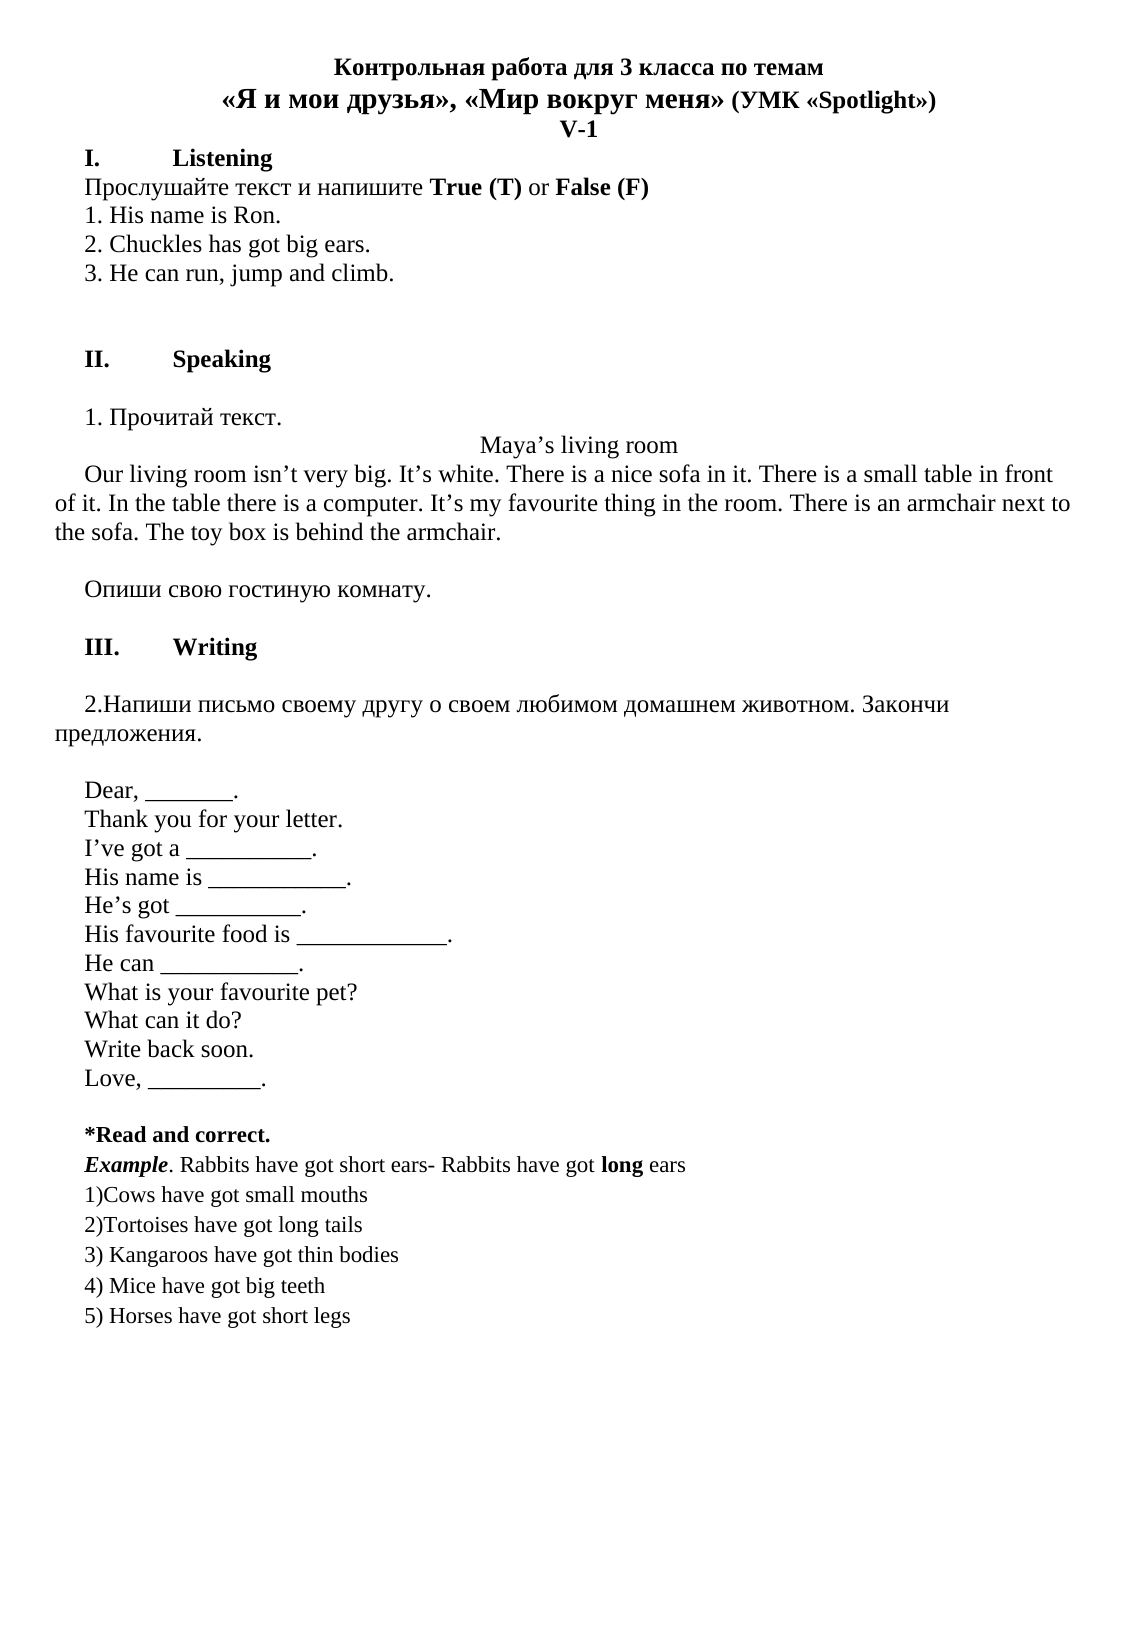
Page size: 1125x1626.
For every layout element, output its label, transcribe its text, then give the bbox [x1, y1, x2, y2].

text His name is ___________. [54, 862, 1073, 891]
text 1. His name is Ron. [54, 201, 1073, 229]
list Writing [54, 632, 1073, 661]
text V-1 [54, 114, 1073, 143]
text He can ___________. [54, 948, 1073, 977]
text Контрольная работа для 3 класса по темам [54, 52, 1073, 81]
text *Read and correct. [54, 1121, 1073, 1147]
text What is your favourite pet? [54, 977, 1073, 1006]
text Our living room isn’t very big. It’s white. There is a nice sofa in it. There is a small table in front of it. In the table there is a computer. It’s my favourite thing in the room. There is an armchair next to the sofa. The toy box is behind the armchair. [54, 459, 1073, 546]
text 1. Прочитай текст. [54, 402, 1073, 431]
text 4) Mice have got big teeth [54, 1272, 1073, 1298]
text 5) Horses have got short legs [54, 1302, 1073, 1328]
text 2)Tortoises have got long tails [54, 1211, 1073, 1238]
text Love, _________. [54, 1063, 1073, 1092]
text Write back soon. [54, 1034, 1073, 1063]
text Прослушайте текст и напишите True (T) or False (F) [54, 172, 1073, 201]
text 3) Kangaroos have got thin bodies [54, 1241, 1073, 1268]
text «Я и мои друзья», «Мир вокруг меня» (УМК «Spotlight») [54, 81, 1073, 114]
text Thank you for your letter. [54, 804, 1073, 833]
text Опиши свою гостиную комнату. [54, 574, 1073, 603]
text 1)Cows have got small mouths [54, 1181, 1073, 1207]
text Maya’s living room [54, 431, 1073, 459]
text Example. Rabbits have got short ears- Rabbits have got long ears [54, 1151, 1073, 1177]
text Dear, _______. [54, 776, 1073, 804]
list Speaking [54, 344, 1073, 373]
text What can it do? [54, 1006, 1073, 1034]
text He’s got __________. [54, 891, 1073, 919]
text I’ve got a __________. [54, 833, 1073, 862]
list Listening [54, 143, 1073, 172]
text 2. Chuckles has got big ears. [54, 229, 1073, 258]
text 3. He can run, jump and climb. [54, 258, 1073, 287]
text His favourite food is ____________. [54, 919, 1073, 948]
text 2.Напиши письмо своему другу о своем любимом домашнем животном. Закончи предложения. [54, 689, 1073, 747]
